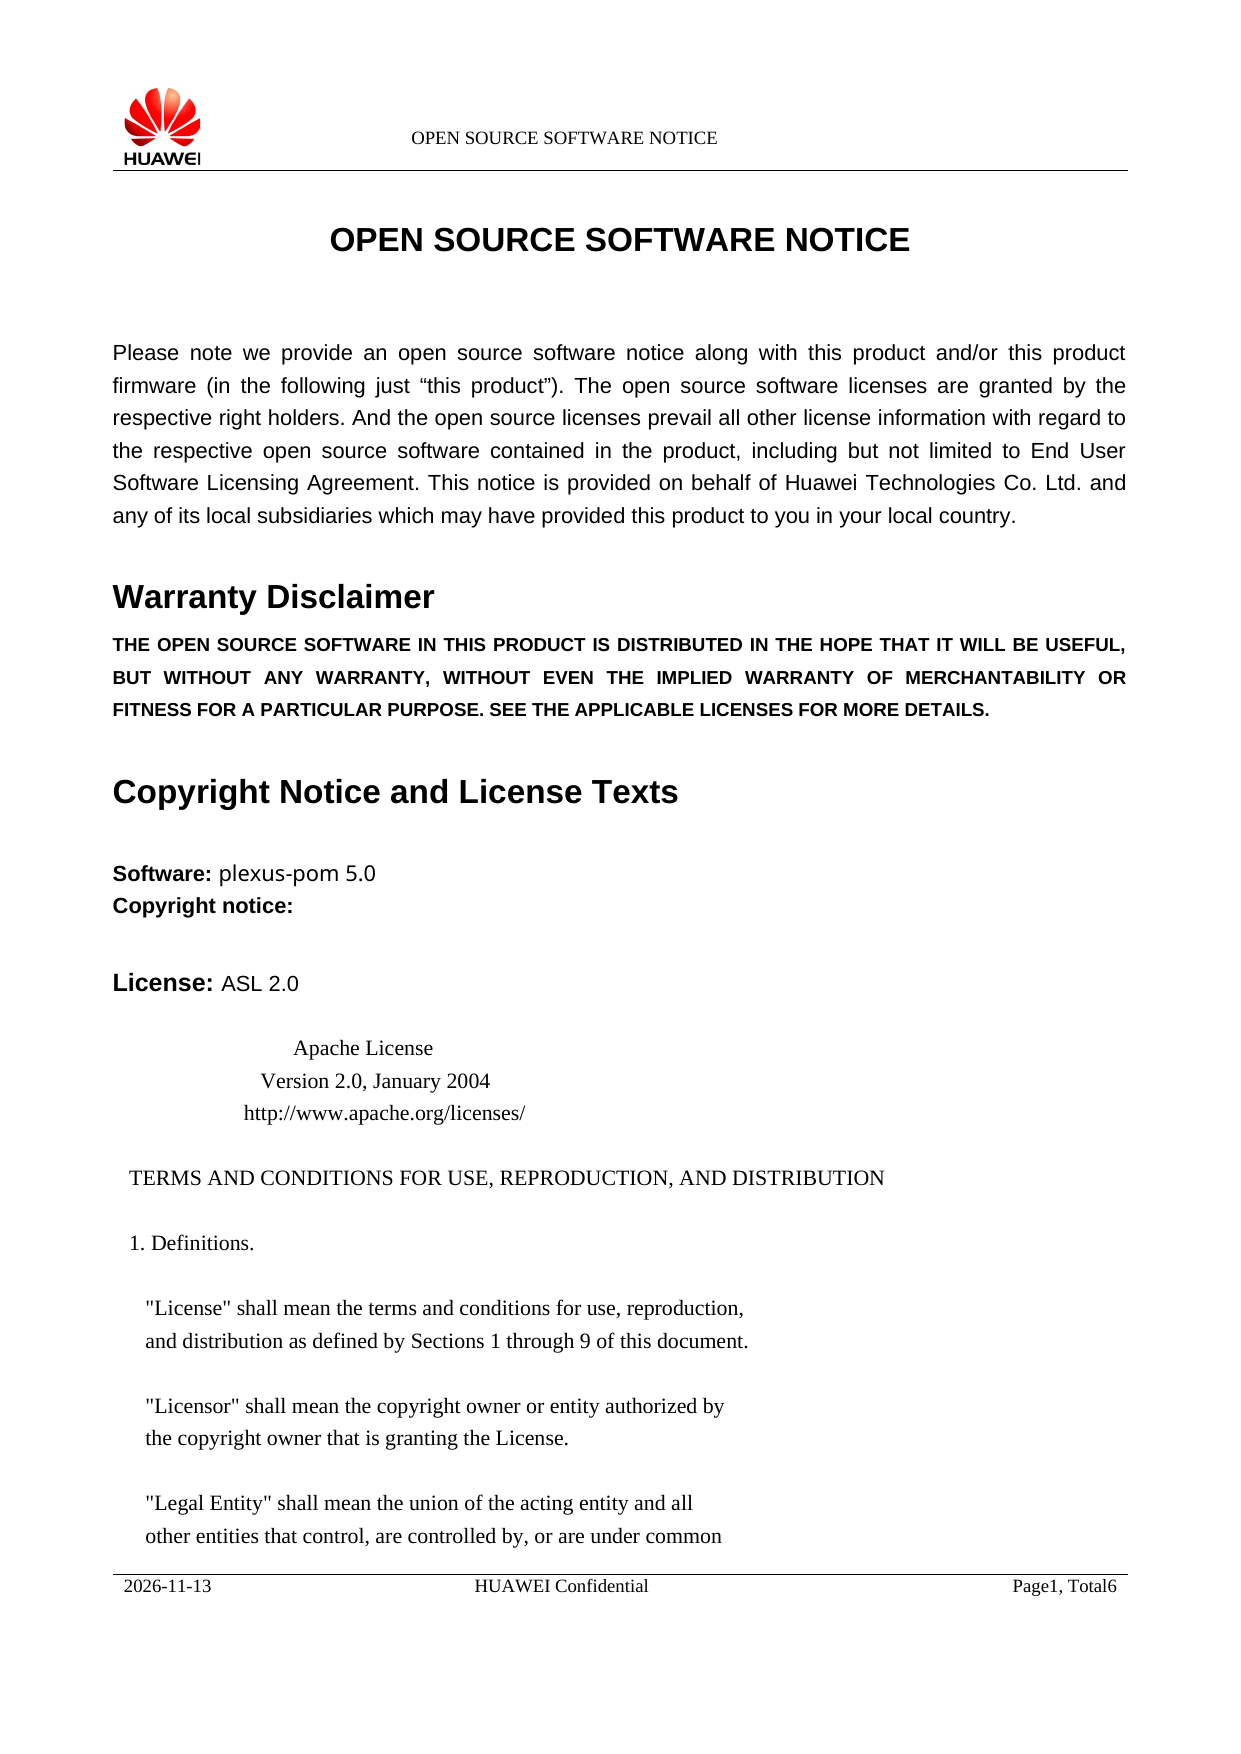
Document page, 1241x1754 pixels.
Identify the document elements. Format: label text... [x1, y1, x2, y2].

text Copyright notice: [112, 889, 1128, 921]
text Please note we provide an open source software notice along with this product and/or this product firmware (in the following just “this product”). The open source software licenses are granted by the respective right holders. And the open source licenses prevail all other license information with regard to the respective open source software contained in the product, including but not limited to End User Software Licensing Agreement. This notice is provided on behalf of Huawei Technologies Co. Ltd. and any of its local subsidiaries which may have provided this product to you in your local country. [112, 336, 1128, 531]
title Software: plexus-pom 5.0 [112, 856, 1128, 889]
text Warranty Disclaimer [112, 564, 1128, 629]
text License: ASL 2.0 [112, 966, 1128, 999]
text Copyright Notice and License Texts [112, 759, 1128, 824]
text The open source software in this product is distributed in the hope that it will be useful, but WITHOUT ANY WARRANTY, without even the implied warranty of MERCHANTABILITY or FITNESS FOR A PARTICULAR PURPOSE. See the applicable licenses for more details. [112, 629, 1128, 726]
picture [124, 88, 201, 165]
text OPEN SOURCE SOFTWARE NOTICE [112, 206, 1128, 271]
